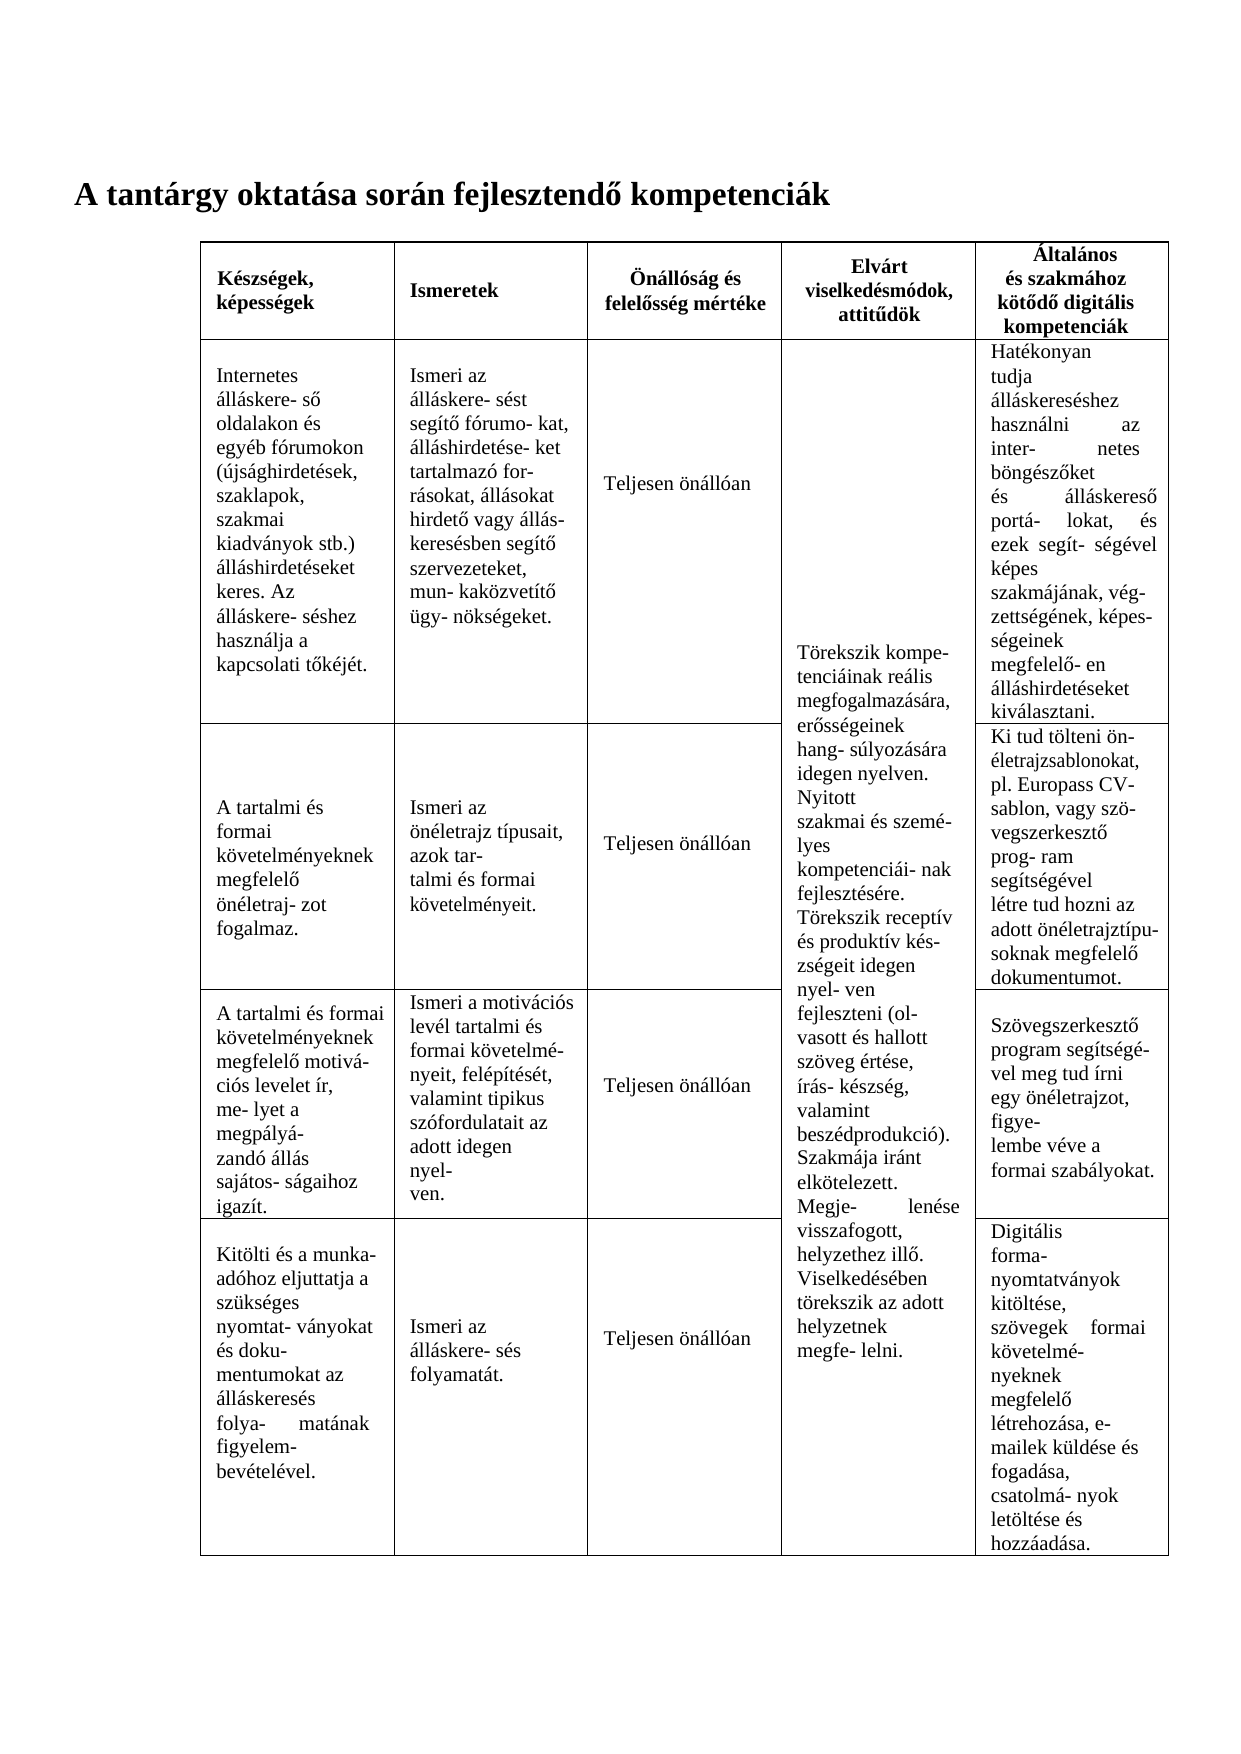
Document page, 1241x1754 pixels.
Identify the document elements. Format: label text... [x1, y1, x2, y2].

table_cell Teljesen önállóan [588, 724, 781, 989]
table_cell Ki tud tölteni ön- életrajzsablonokat, pl. Europass CV- sablon, vagy szö- vegszerkesztő prog- ram segítségével létre tud hozni az adott önéletrajztípu- soknak megfelelő dokumentumot. [976, 724, 1168, 989]
table_cell A tartalmi és formai követelményeknek megfelelő motivá- ciós levelet ír, me- lyet a megpályá- zandó állás sajátos- ságaihoz igazít. [201, 990, 394, 1218]
table_cell Internetes álláskere- ső oldalakon és egyéb fórumokon (újsághirdetések, szaklapok, szakmai kiadványok stb.) álláshirdetéseket keres. Az álláskere- séshez használja a kapcsolati tőkéjét. [201, 340, 394, 723]
table_cell Törekszik kompe- tenciáinak reális megfogalmazására, erősségeinek hang- súlyozására idegen nyelven. Nyitott szakmai és szemé- lyes kompetenciái- nak fejlesztésére. Törekszik receptív és produktív kés- zségeit idegen nyel- ven fejleszteni (ol- vasott és hallott szöveg értése, írás- készség, valamint beszédprodukció). Szakmája iránt elkötelezett. Megje- lenése visszafogott, helyzethez illő. Viselkedésében törekszik az adott helyzetnek megfe- lelni. [782, 340, 975, 1555]
table_header Önállóság és felelősség mértéke [588, 243, 781, 338]
table_cell Hatékonyan tudja álláskereséshez használni az inter- netes böngészőket és álláskereső portá- lokat, és ezek segít- ségével képes szakmájának, vég- zettségének, képes- ségeinek megfelelő- en álláshirdetéseket kiválasztani. [976, 340, 1168, 723]
table_cell Teljesen önállóan [588, 1219, 781, 1555]
table_cell Teljesen önállóan [588, 990, 781, 1218]
table_cell Ismeri az álláskere- sés folyamatát. [395, 1219, 587, 1555]
table_cell Ismeri az önéletrajz típusait, azok tar- talmi és formai követelményeit. [395, 724, 587, 989]
table_cell Ismeri az álláskere- sést segítő fórumo- kat, álláshirdetése- ket tartalmazó for- rásokat, állásokat hirdető vagy állás- keresésben segítő szervezeteket, mun- kaközvetítő ügy- nökségeket. [395, 340, 587, 723]
subtitle A tantárgy oktatása során fejlesztendő kompetenciák [74, 174, 1120, 212]
table_cell Szövegszerkesztő program segítségé- vel meg tud írni egy önéletrajzot, figye- lembe véve a formai szabályokat. [976, 990, 1168, 1218]
table_cell A tartalmi és formai követelményeknek megfelelő önéletraj- zot fogalmaz. [201, 724, 394, 989]
table_header Készségek, képességek [201, 243, 394, 338]
table_cell Kitölti és a munka- adóhoz eljuttatja a szükséges nyomtat- ványokat és doku- mentumokat az álláskeresés folya- matának figyelem- bevételével. [201, 1219, 394, 1555]
table_header Általános és szakmához kötődő digitális kompetenciák [976, 243, 1168, 338]
table_header Elvárt viselkedésmódok, attitűdök [782, 243, 975, 338]
table_header Ismeretek [395, 243, 587, 338]
table_cell Digitális forma- nyomtatványok kitöltése, szövegek formai követelmé- nyeknek megfelelő létrehozása, e- mailek küldése és fogadása, csatolmá- nyok letöltése és hozzáadása. [976, 1219, 1168, 1555]
table_cell Ismeri a motivációs levél tartalmi és formai követelmé- nyeit, felépítését, valamint tipikus szófordulatait az adott idegen nyel- ven. [395, 990, 587, 1218]
table_cell Teljesen önállóan [588, 340, 781, 723]
